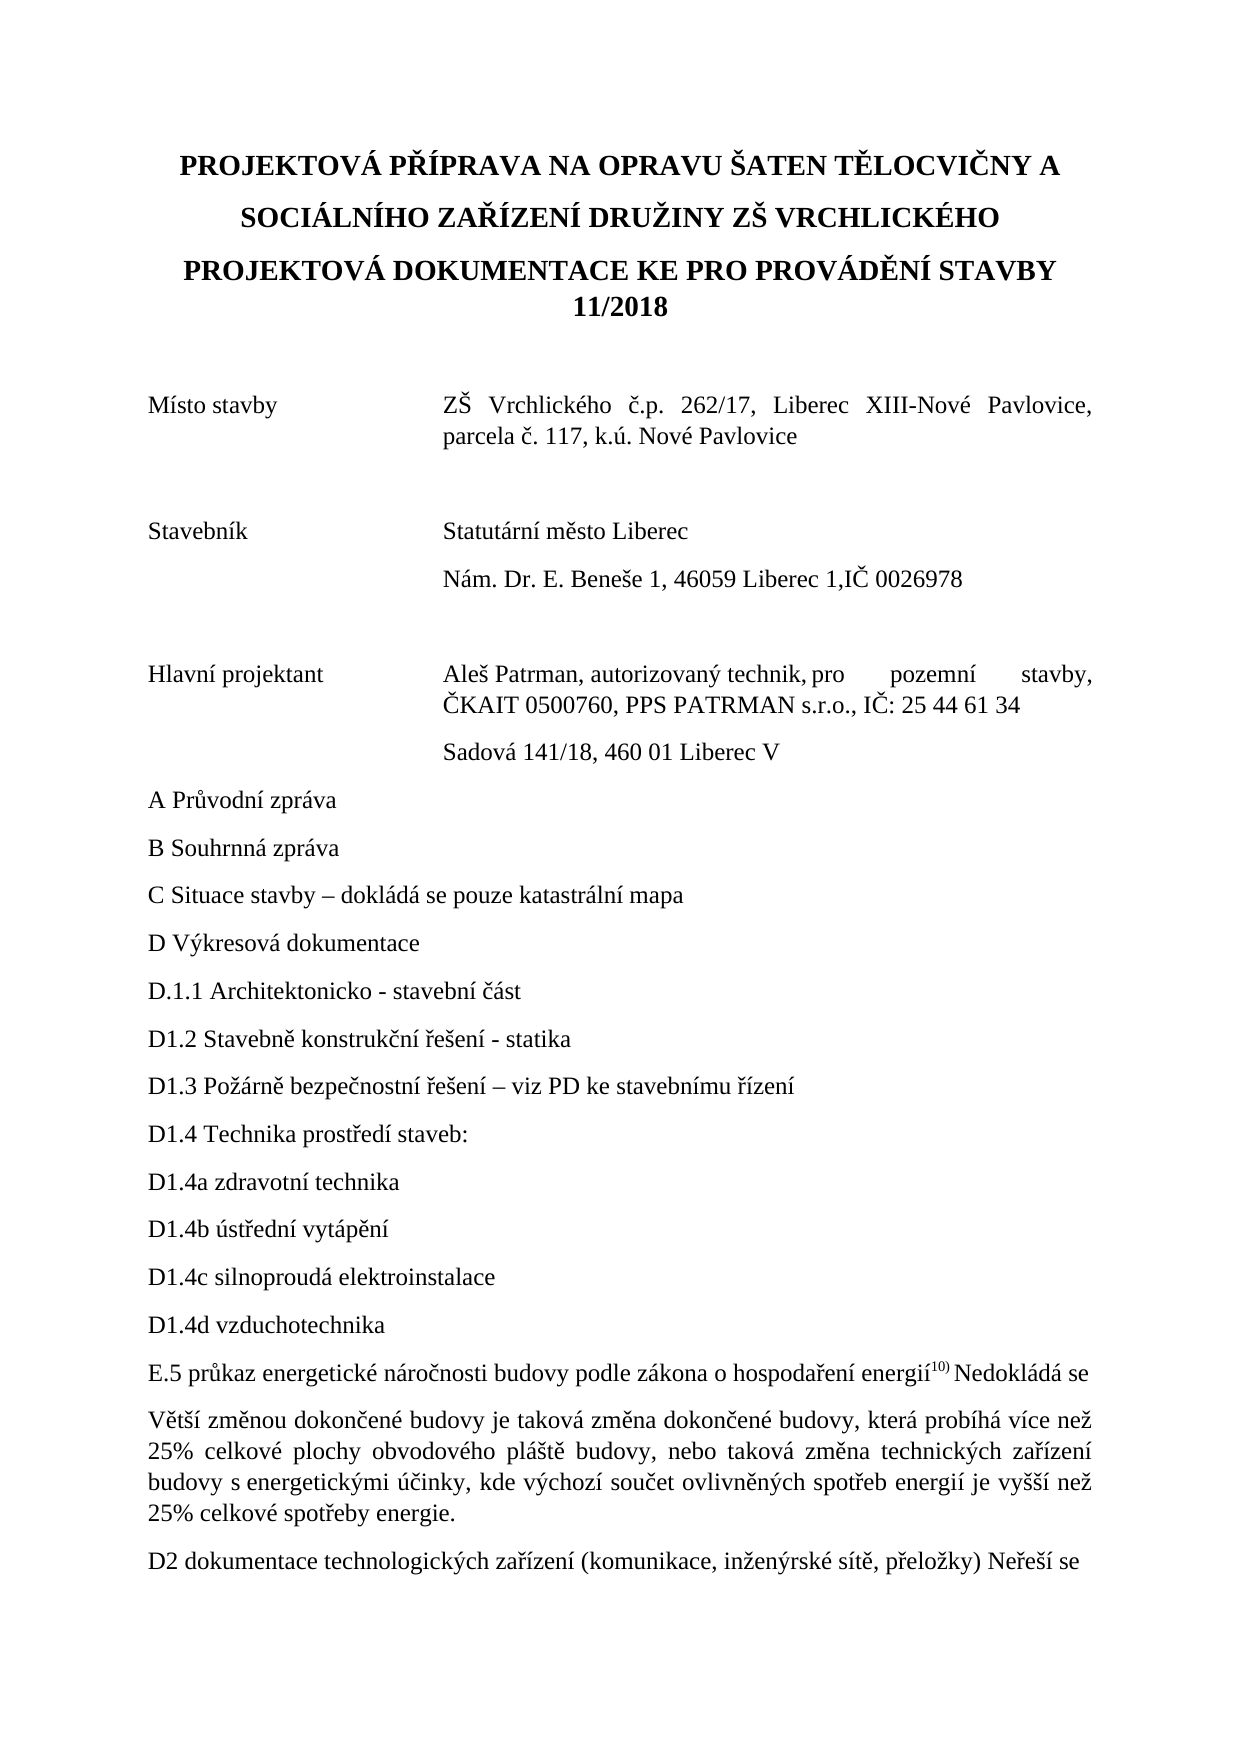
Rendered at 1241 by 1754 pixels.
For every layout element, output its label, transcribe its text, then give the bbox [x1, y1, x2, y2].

text D1.4b ústřední vytápění [148, 1214, 1093, 1243]
text Větší změnou dokončené budovy je taková změna dokončené budovy, která probíhá více než 25% celkové plochy obvodového pláště budovy, nebo taková změna technických zařízení budovy s energetickými účinky, kde výchozí součet ovlivněných spotřeb energií je vyšší než 25% celkové spotřeby energie. [148, 1405, 1093, 1527]
text D2 dokumentace technologických zařízení (komunikace, inženýrské sítě, přeložky) Neřeší se [148, 1546, 1093, 1575]
text A Průvodní zpráva [148, 785, 1093, 814]
text SOCIÁLNÍHO ZAŘÍZENÍ DRUŽINY ZŠ VRCHLICKÉHO [148, 200, 1093, 234]
text D1.4 Technika prostředí staveb: [148, 1119, 1093, 1148]
text PROJEKTOVÁ DOKUMENTACE KE PRO PROVÁDĚNÍ STAVBY 11/2018 [148, 253, 1093, 323]
text B Souhrnná zpráva [148, 833, 1093, 862]
text Místo stavby ZŠ Vrchlického č.p. 262/17, Liberec XIII-Nové Pavlovice, parcela č. 117, k.ú. Nové Pavlovice [148, 390, 1093, 450]
text Stavebník Statutární město Liberec [148, 516, 1093, 545]
text D1.2 Stavebně konstrukční řešení - statika [148, 1024, 1093, 1052]
text D1.4c silnoproudá elektroinstalace [148, 1262, 1093, 1291]
text D.1.1 Architektonicko - stavební část [148, 976, 1093, 1005]
text D Výkresová dokumentace [148, 928, 1093, 957]
text Sadová 141/18, 460 01 Liberec V [148, 737, 1093, 766]
text C Situace stavby – dokládá se pouze katastrální mapa [148, 881, 1093, 909]
text E.5 průkaz energetické náročnosti budovy podle zákona o hospodaření energií10) Nedokládá se [148, 1358, 1093, 1386]
text Nám. Dr. E. Beneše 1, 46059 Liberec 1,IČ 0026978 [148, 564, 1093, 593]
text D1.3 Požárně bezpečnostní řešení – viz PD ke stavebnímu řízení [148, 1071, 1093, 1100]
text Hlavní projektant Aleš Patrman, autorizovaný technik, pro pozemní stavby, ČKAIT 0500760, PPS PATRMAN s.r.o., IČ: 25 44 61 34 [148, 659, 1093, 718]
text D1.4d vzduchotechnika [148, 1310, 1093, 1339]
text D1.4a zdravotní technika [148, 1167, 1093, 1196]
text PROJEKTOVÁ PŘÍPRAVA NA OPRAVU ŠATEN TĚLOCVIČNY A [148, 148, 1093, 181]
